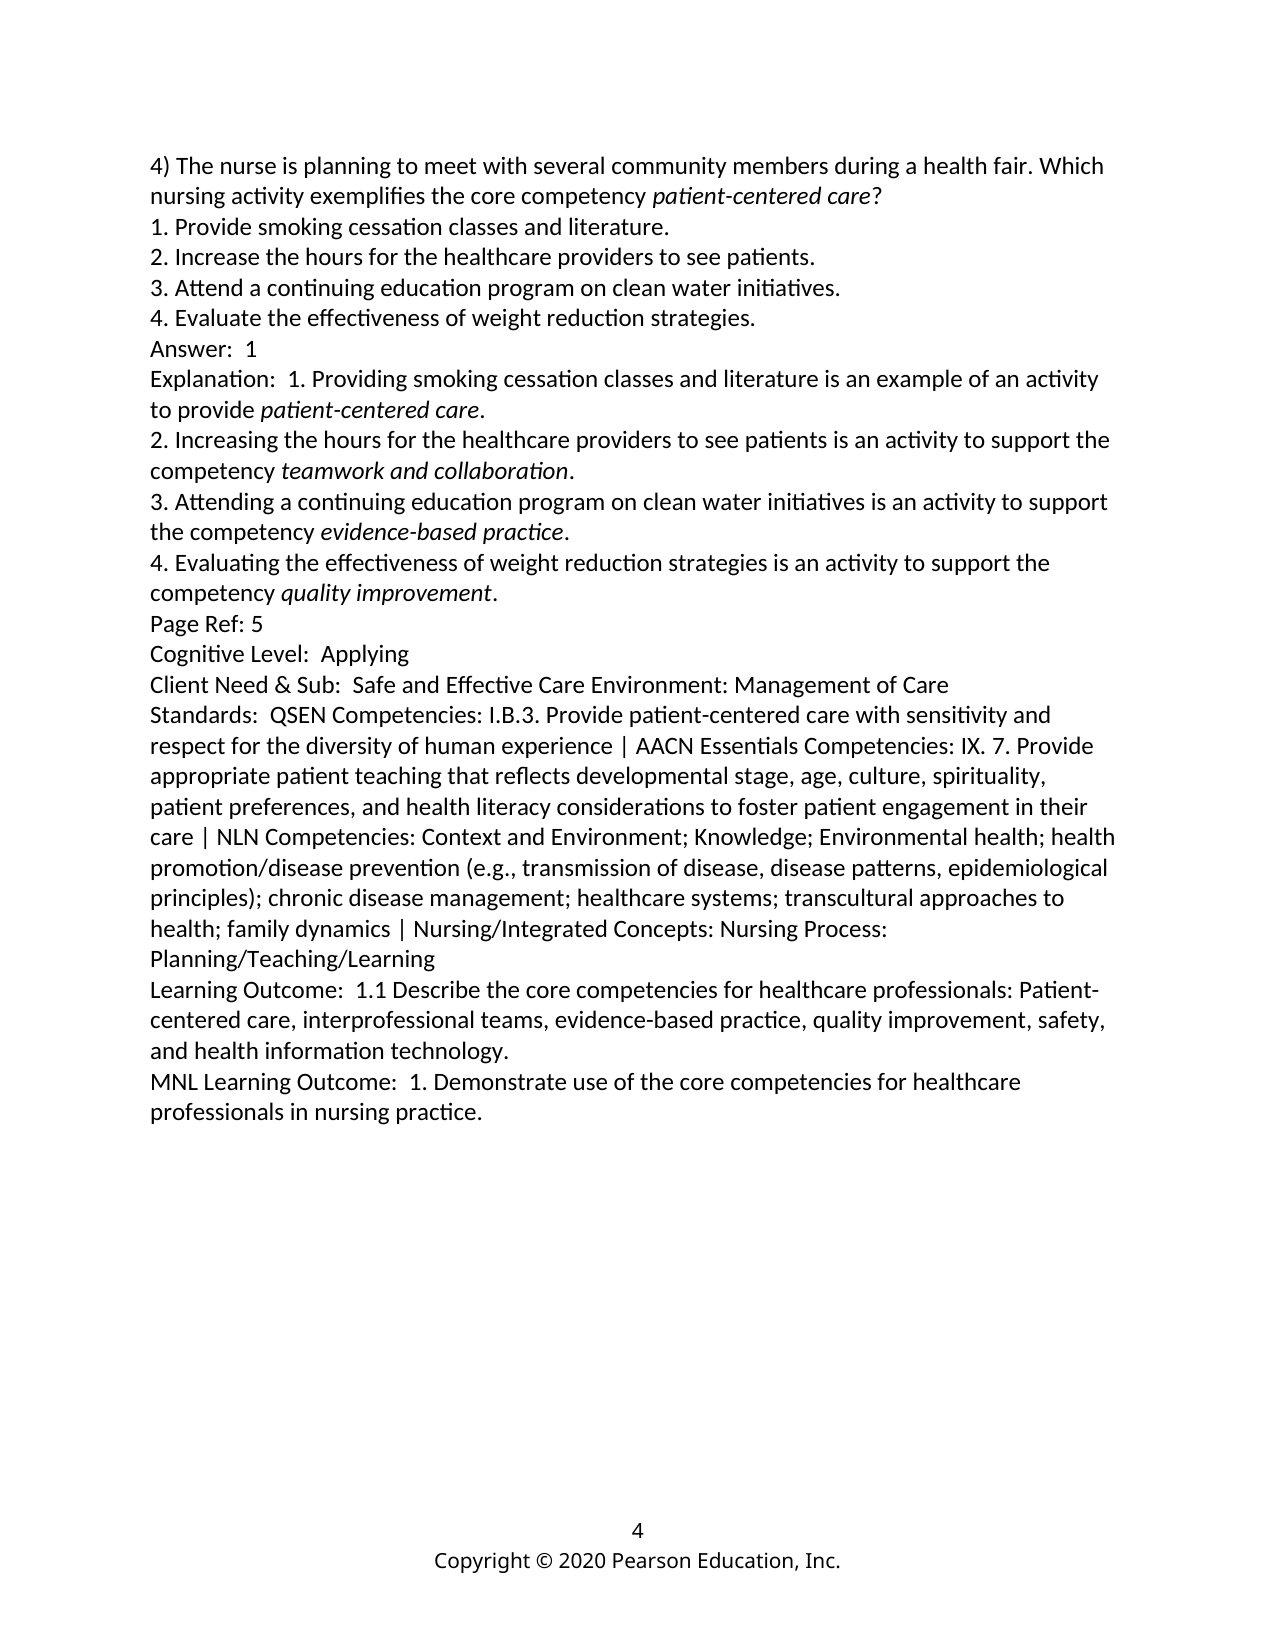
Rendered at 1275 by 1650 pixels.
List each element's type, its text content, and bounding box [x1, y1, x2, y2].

text 2. Increasing the hours for the healthcare providers to see patients is an activity to support the competency teamwork and collaboration. [150, 425, 1125, 486]
text Answer: 1 [150, 333, 1125, 364]
text 4. Evaluate the effectiveness of weight reduction strategies. [150, 303, 1125, 333]
text 2. Increase the hours for the healthcare providers to see patients. [150, 242, 1125, 272]
text Client Need & Sub: Safe and Effective Care Environment: Management of Care [150, 669, 1125, 699]
subtitle 4) The nurse is planning to meet with several community members during a health fair. Which nursing activity exemplifies the core competency patient-centered care? [150, 150, 1125, 211]
text Standards: QSEN Competencies: I.B.3. Provide patient-centered care with sensitivity and respect for the diversity of human experience | AACN Essentials Competencies: IX. 7. Provide appropriate patient teaching that reflects developmental stage, age, culture, spirituality, patient preferences, and health literacy considerations to foster patient engagement in their care | NLN Competencies: Context and Environment; Knowledge; Environmental health; health promotion/disease prevention (e.g., transmission of disease, disease patterns, epidemiological principles); chronic disease management; healthcare systems; transcultural approaches to health; family dynamics | Nursing/Integrated Concepts: Nursing Process: Planning/Teaching/Learning [150, 699, 1125, 974]
text Learning Outcome: 1.1 Describe the core competencies for healthcare professionals: Patient-centered care, interprofessional teams, evidence-based practice, quality improvement, safety, and health information technology. [150, 974, 1125, 1066]
text Explanation: 1. Providing smoking cessation classes and literature is an example of an activity to provide patient-centered care. [150, 364, 1125, 425]
text Cognitive Level: Applying [150, 638, 1125, 669]
text 4. Evaluating the effectiveness of weight reduction strategies is an activity to support the competency quality improvement. [150, 547, 1125, 608]
text Page Ref: 5 [150, 608, 1125, 638]
text 3. Attend a continuing education program on clean water initiatives. [150, 272, 1125, 303]
text 3. Attending a continuing education program on clean water initiatives is an activity to support the competency evidence-based practice. [150, 486, 1125, 547]
text 1. Provide smoking cessation classes and literature. [150, 211, 1125, 242]
text MNL Learning Outcome: 1. Demonstrate use of the core competencies for healthcare professionals in nursing practice. [150, 1066, 1125, 1127]
